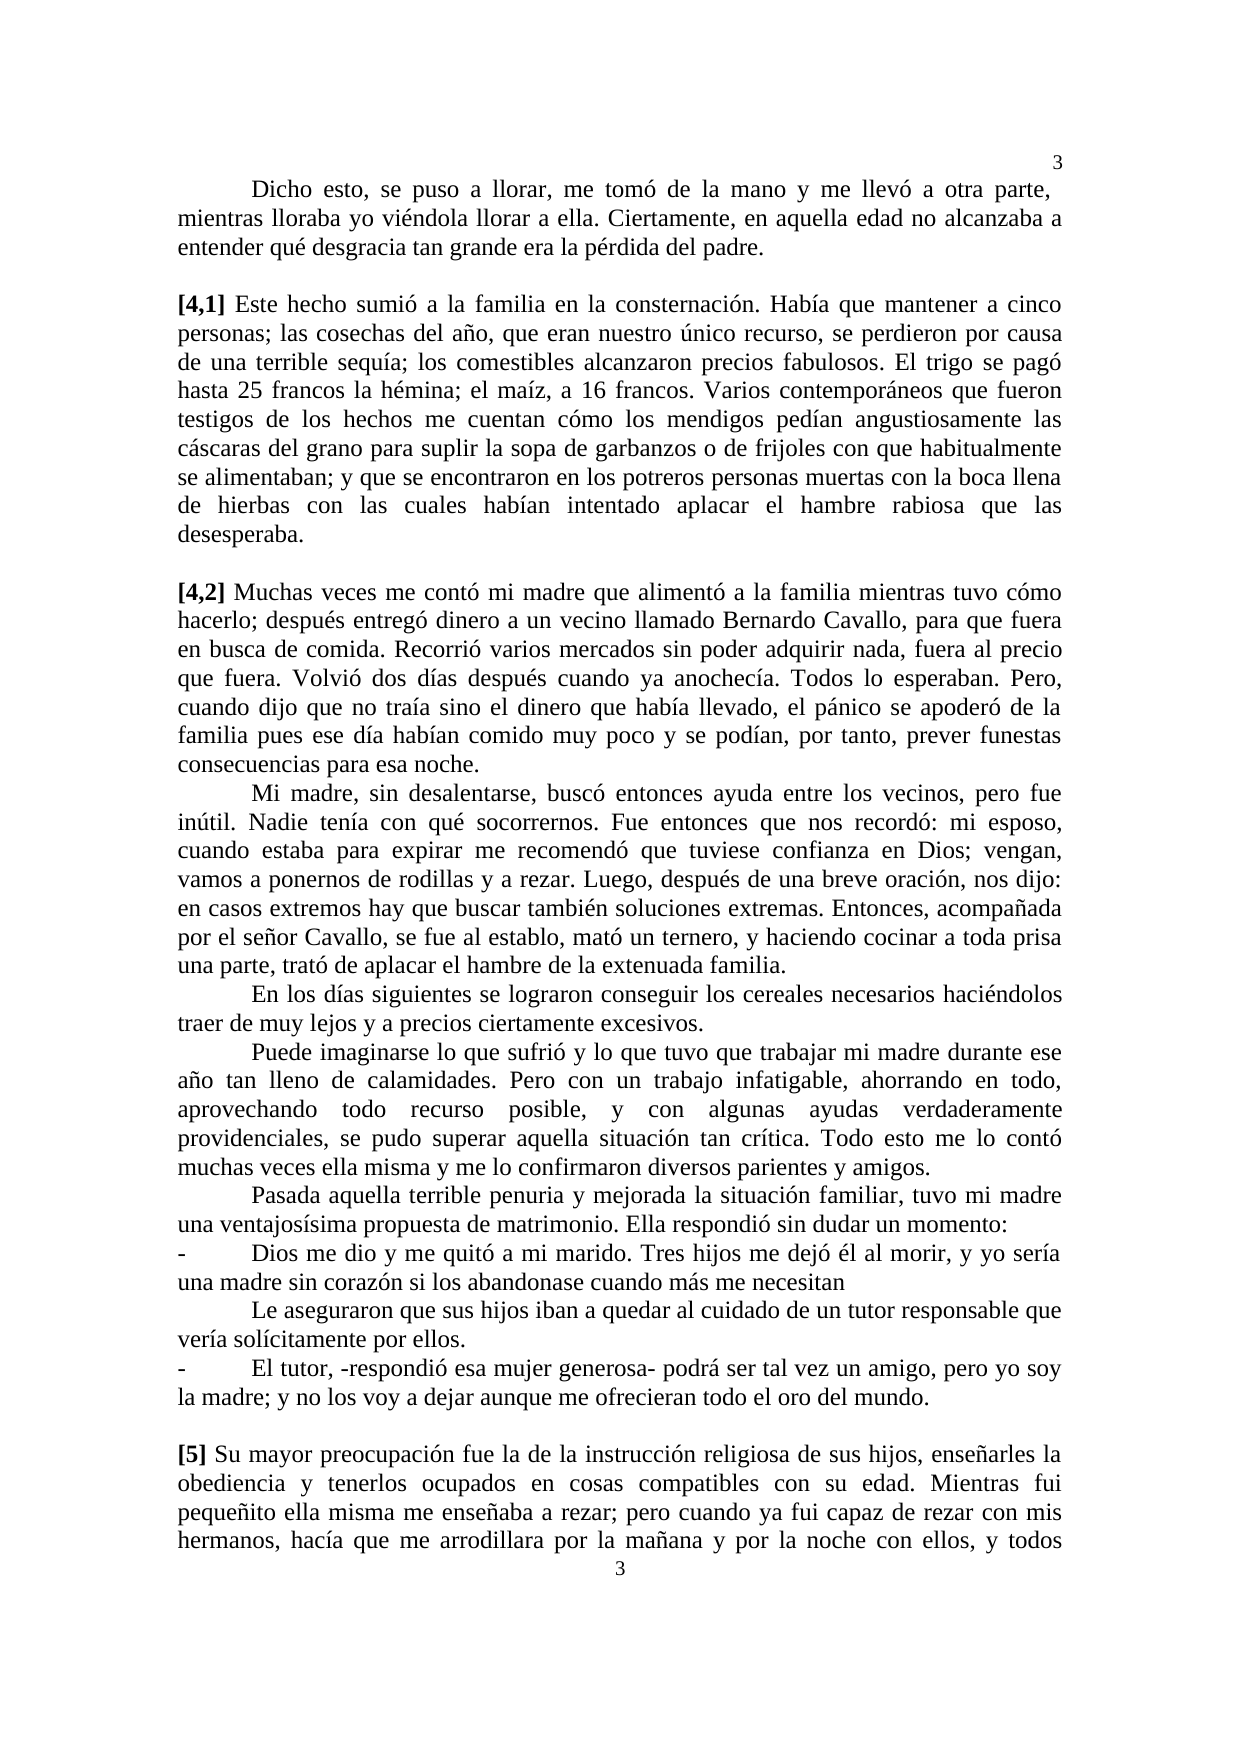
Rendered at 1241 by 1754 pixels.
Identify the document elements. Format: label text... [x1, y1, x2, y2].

text [4,2] Muchas veces me contó mi madre que alimentó a la familia mientras tuvo cómo hacerlo; después entregó dinero a un vecino llamado Bernardo Cavallo, para que fuera en busca de comida. Recorrió varios mercados sin poder adquirir nada, fuera al precio que fuera. Volvió dos días después cuando ya anochecía. Todos lo esperaban. Pero, cuando dijo que no traía sino el dinero que había llevado, el pánico se apoderó de la familia pues ese día habían comido muy poco y se podían, por tanto, prever funestas consecuencias para esa noche. [177, 577, 1063, 778]
text - El tutor, -respondió esa mujer generosa- podrá ser tal vez un amigo, pero yo soy la madre; y no los voy a dejar aunque me ofrecieran todo el oro del mundo. [177, 1353, 1063, 1410]
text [177, 1439, 1063, 1554]
text Mi madre, sin desalentarse, buscó entonces ayuda entre los vecinos, pero fue inútil. Nadie tenía con qué socorrernos. Fue entonces que nos recordó: mi esposo, cuando estaba para expirar me recomendó que tuviese confianza en Dios; vengan, vamos a ponernos de rodillas y a rezar. Luego, después de una breve oración, nos dijo: en casos extremos hay que buscar también soluciones extremas. Entonces, acompañada por el señor Cavallo, se fue al establo, mató un ternero, y haciendo cocinar a toda prisa una parte, trató de aplacar el hambre de la extenuada familia. [177, 778, 1063, 979]
text En los días siguientes se lograron conseguir los cereales necesarios haciéndolos traer de muy lejos y a precios ciertamente excesivos. [177, 979, 1063, 1037]
text - Dios me dio y me quitó a mi marido. Tres hijos me dejó él al morir, y yo sería una madre sin corazón si los abandonase cuando más me necesitan [177, 1238, 1063, 1295]
text Le aseguraron que sus hijos iban a quedar al cuidado de un tutor responsable que vería solícitamente por ellos. [177, 1295, 1063, 1353]
text Puede imaginarse lo que sufrió y lo que tuvo que trabajar mi madre durante ese año tan lleno de calamidades. Pero con un trabajo infatigable, ahorrando en todo, aprovechando todo recurso posible, y con algunas ayudas verdaderamente providenciales, se pudo superar aquella situación tan crítica. Todo esto me lo contó muchas veces ella misma y me lo confirmaron diversos parientes y amigos. [177, 1037, 1063, 1180]
text Pasada aquella terrible penuria y mejorada la situación familiar, tuvo mi madre una ventajosísima propuesta de matrimonio. Ella respondió sin dudar un momento: [177, 1180, 1063, 1238]
text Dicho esto, se puso a llorar, me tomó de la mano y me llevó a otra parte, mientras lloraba yo viéndola llorar a ella. Ciertamente, en aquella edad no alcanzaba a entender qué desgracia tan grande era la pérdida del padre. [177, 174, 1063, 260]
text [4,1] Este hecho sumió a la familia en la consternación. Había que mantener a cinco personas; las cosechas del año, que eran nuestro único recurso, se perdieron por causa de una terrible sequía; los comestibles alcanzaron precios fabulosos. El trigo se pagó hasta 25 francos la hémina; el maíz, a 16 francos. Varios contemporáneos que fueron testigos de los hechos me cuentan cómo los mendigos pedían angustiosamente las cáscaras del grano para suplir la sopa de garbanzos o de frijoles con que habitualmente se alimentaban; y que se encontraron en los potreros personas muertas con la boca llena de hierbas con las cuales habían intentado aplacar el hambre rabiosa que las desesperaba. [177, 289, 1063, 548]
